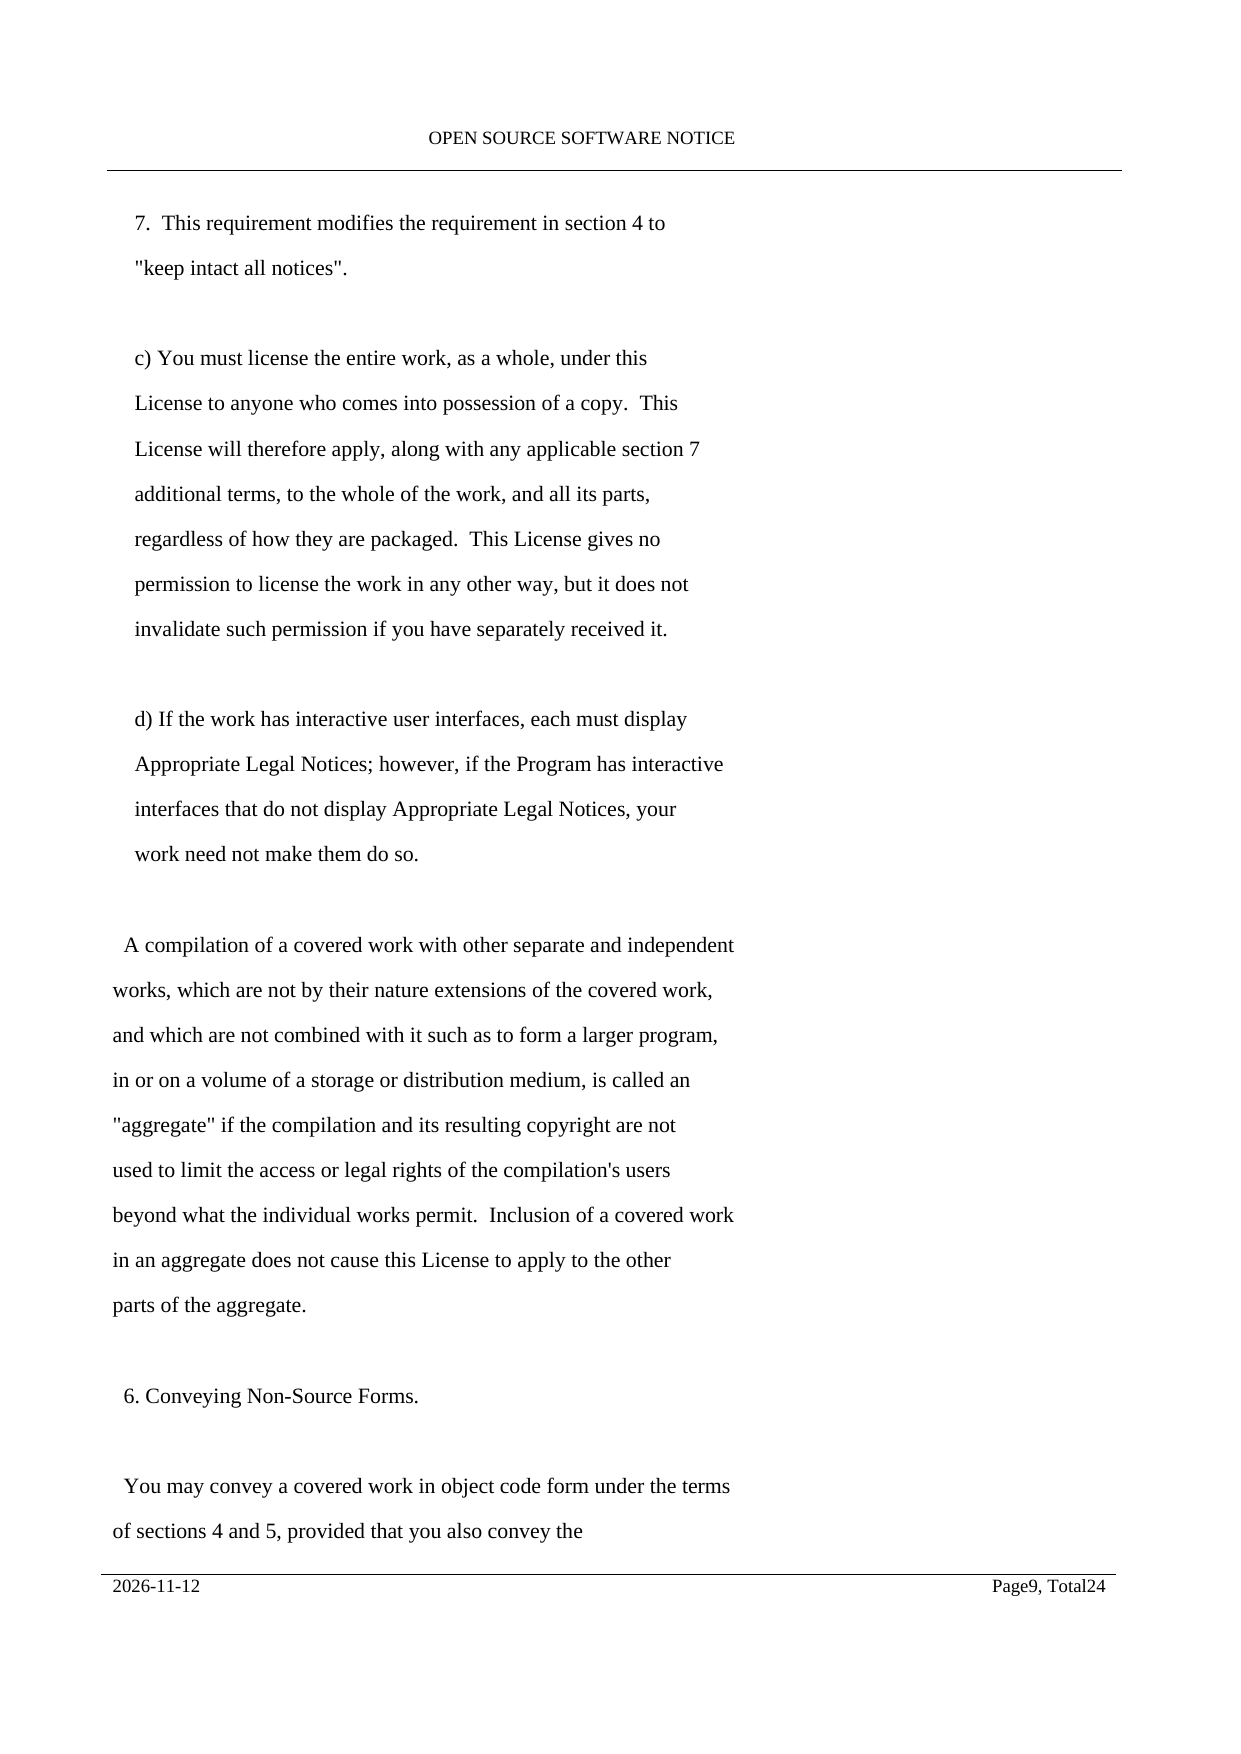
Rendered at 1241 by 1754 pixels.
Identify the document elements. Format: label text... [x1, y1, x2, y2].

text regardless of how they are packaged. This License gives no [112, 522, 1128, 554]
text in or on a volume of a storage or distribution medium, is called an [112, 1063, 1128, 1096]
text A compilation of a covered work with other separate and independent [112, 928, 1128, 961]
text works, which are not by their nature extensions of the covered work, [112, 973, 1128, 1006]
text and which are not combined with it such as to form a larger program, [112, 1018, 1128, 1051]
text License to anyone who comes into possession of a copy. This [112, 387, 1128, 419]
text 6. Conveying Non-Source Forms. [112, 1379, 1128, 1412]
text "aggregate" if the compilation and its resulting copyright are not [112, 1108, 1128, 1141]
text Appropriate Legal Notices; however, if the Program has interactive [112, 748, 1128, 780]
text in an aggregate does not cause this License to apply to the other [112, 1244, 1128, 1276]
text of sections 4 and 5, provided that you also convey the [112, 1514, 1128, 1547]
text beyond what the individual works permit. Inclusion of a covered work [112, 1199, 1128, 1231]
text c) You must license the entire work, as a whole, under this [112, 342, 1128, 374]
text 7. This requirement modifies the requirement in section 4 to [112, 206, 1128, 239]
text "keep intact all notices". [112, 251, 1128, 284]
text parts of the aggregate. [112, 1289, 1128, 1321]
text additional terms, to the whole of the work, and all its parts, [112, 477, 1128, 509]
text You may convey a covered work in object code form under the terms [112, 1469, 1128, 1502]
text interfaces that do not display Appropriate Legal Notices, your [112, 793, 1128, 825]
text used to limit the access or legal rights of the compilation's users [112, 1153, 1128, 1186]
text work need not make them do so. [112, 838, 1128, 870]
text invalidate such permission if you have separately received it. [112, 612, 1128, 645]
text permission to license the work in any other way, but it does not [112, 567, 1128, 600]
text d) If the work has interactive user interfaces, each must display [112, 702, 1128, 735]
text License will therefore apply, along with any applicable section 7 [112, 432, 1128, 464]
